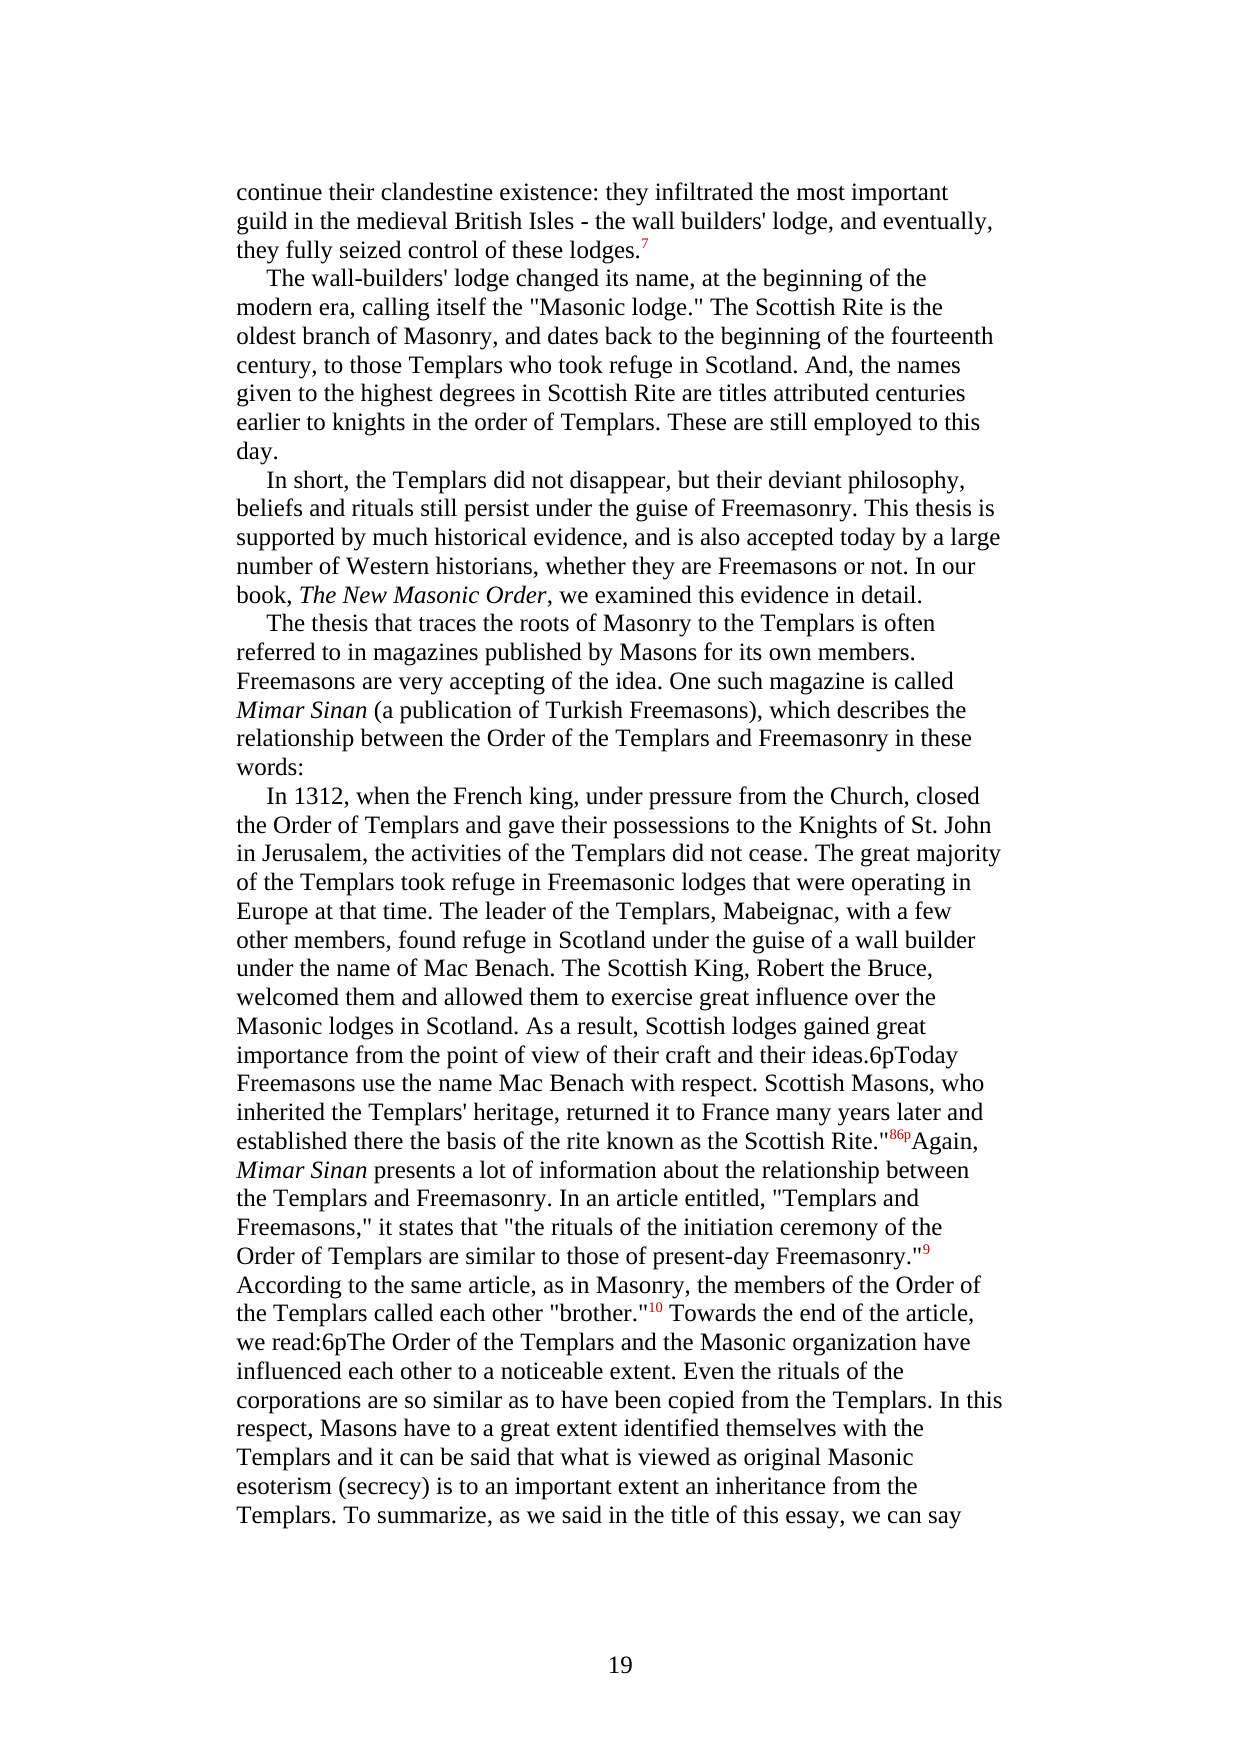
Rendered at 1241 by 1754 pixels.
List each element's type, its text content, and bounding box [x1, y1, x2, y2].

text The thesis that traces the roots of Masonry to the Templars is often referred to in magazines published by Masons for its own members. Freemasons are very accepting of the idea. One such magazine is called Mimar Sinan (a publication of Turkish Freemasons), which describes the relationship between the Order of the Templars and Freemasonry in these words: [236, 608, 1004, 781]
text In short, the Templars did not disappear, but their deviant philosophy, beliefs and rituals still persist under the guise of Freemasonry. This thesis is supported by much historical evidence, and is also accepted today by a large number of Western historians, whether they are Freemasons or not. In our book, The New Masonic Order, we examined this evidence in detail. [236, 465, 1004, 608]
text The wall-builders' lodge changed its name, at the beginning of the modern era, calling itself the "Masonic lodge." The Scottish Rite is the oldest branch of Masonry, and dates back to the beginning of the fourteenth century, to those Templars who took refuge in Scotland. And, the names given to the highest degrees in Scottish Rite are titles attributed centuries earlier to knights in the order of Templars. These are still employed to this day. [236, 263, 1004, 465]
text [236, 781, 1004, 1528]
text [236, 177, 1004, 263]
